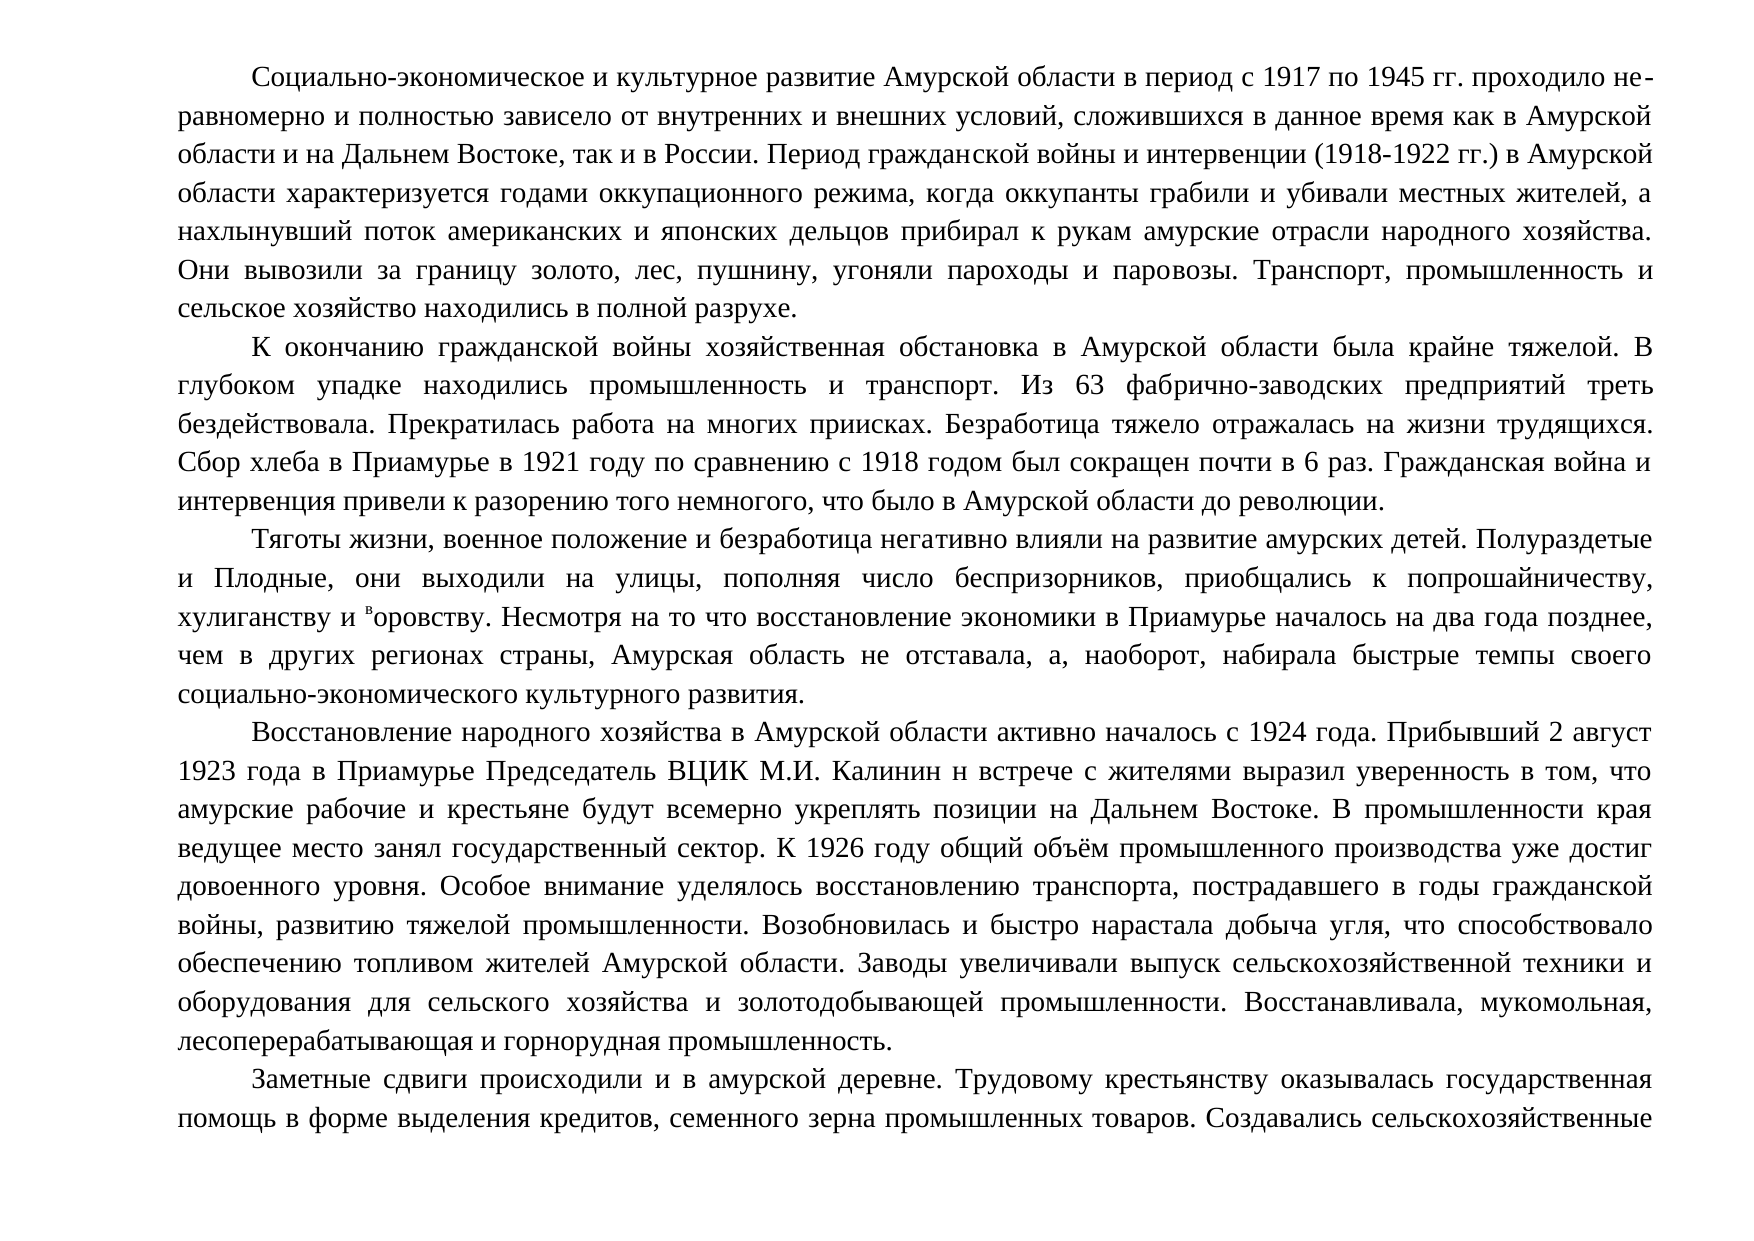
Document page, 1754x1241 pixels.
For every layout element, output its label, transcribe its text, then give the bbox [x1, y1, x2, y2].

text Социально-экономическое и культурное развитие Амурской области в период с 1917 по 1945 гг. проходило неравномерно и полностью зависело от внутренних и внешних условий, сложившихся в данное время как в Амурской области и на Дальнем Востоке, так и в России. Период гражданской войны и интервенции (1918-1922 гг.) в Амурской области характеризуется годами оккупационного режима, когда оккупанты грабили и убивали местных жителей, а нахлынувший поток американских и японских дельцов прибирал к рукам амурские отрасли народного хозяйства. Они вывозили за границу золото, лес, пушнину, угоняли пароходы и паровозы. Транспорт, промышленность и сельское хозяйство находились в полной разрухе. [177, 59, 1654, 324]
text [177, 1061, 1654, 1133]
text Тяготы жизни, военное положение и безработица негативно влияли на развитие амурских детей. Полураздетые и Плодные, они выходили на улицы, пополняя число беспризорников, приобщались к попрошайничеству, хулиганству и воровству. Несмотря на то что восстановление экономики в Приамурье началось на два года позднее, чем в других регионах страны, Амурская область не отставала, а, наоборот, набирала быстрые темпы своего социально-экономического культурного развития. [177, 522, 1654, 709]
text Восстановление народного хозяйства в Амурской области активно началось с 1924 года. Прибывший 2 август 1923 года в Приамурье Председатель ВЦИК М.И. Калинин н встрече с жителями выразил уверенность в том, что амурские рабочие и крестьяне будут всемерно укреплять позиции на Дальнем Востоке. В промышленности края ведущее место занял государственный сектор. К 1926 году общий объём промышленного производства уже достиг довоенного уровня. Особое внимание уделялось восстановлению транспорта, пострадавшего в годы гражданской войны, развитию тяжелой промышленности. Возобновилась и быстро нарастала добыча угля, что способствовало обеспечению топливом жителей Амурской области. Заводы увеличивали выпуск сельскохозяйственной техники и оборудования для сельского хозяйства и золотодобывающей промышленности. Восстанавливала, мукомольная, лесоперерабатывающая и горнорудная промышленность. [177, 714, 1654, 1056]
text К окончанию гражданской войны хозяйственная обстановка в Амурской области была крайне тяжелой. В глубоком упадке находились промышленность и транспорт. Из 63 фабрично-заводских предприятий треть бездействовала. Прекратилась работа на многих приисках. Безработица тяжело отражалась на жизни трудящихся. Сбор хлеба в Приамурье в 1921 году по сравнению с 1918 годом был сокращен почти в 6 раз. Гражданская война и интервенция привели к разорению того немногого, что было в Амурской области до революции. [177, 329, 1654, 517]
